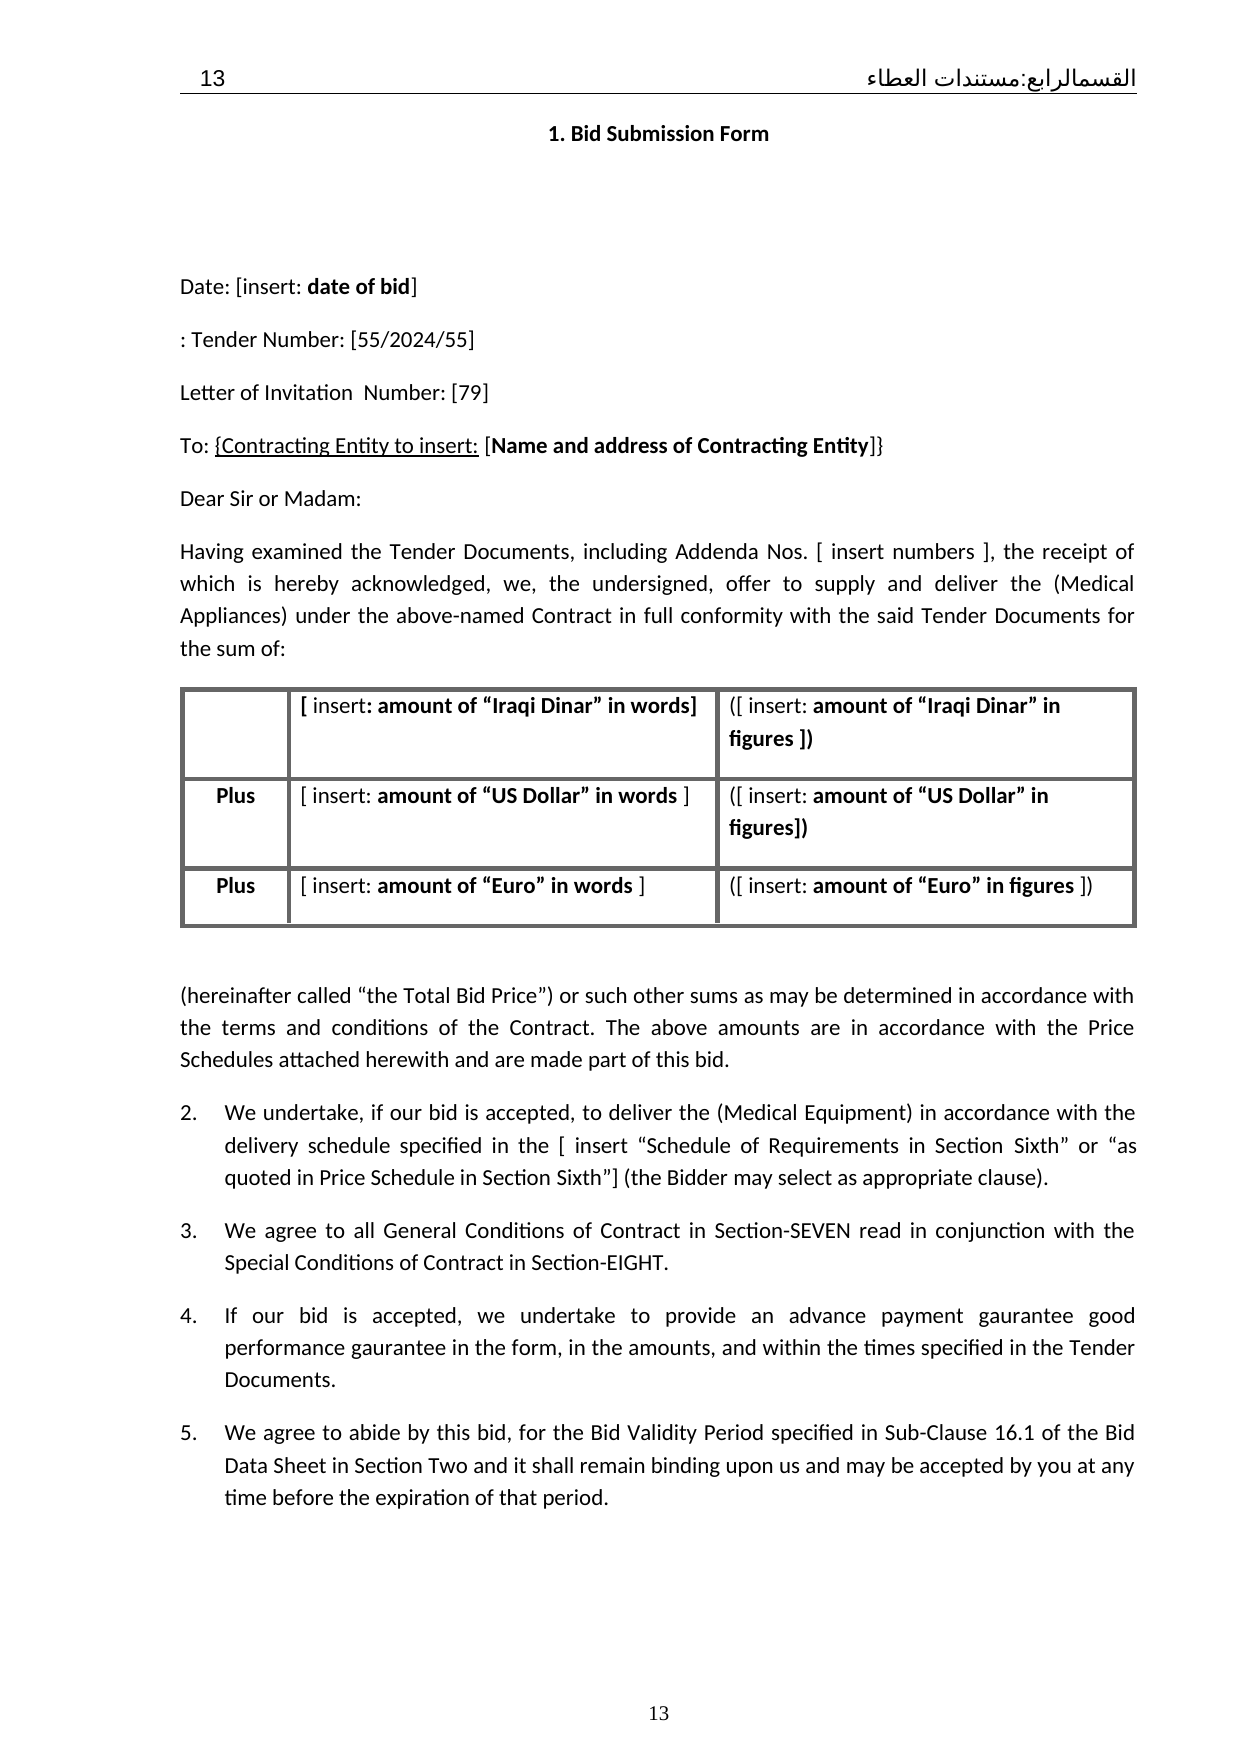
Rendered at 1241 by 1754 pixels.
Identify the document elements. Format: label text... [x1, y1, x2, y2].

table_cell [ insert: amount of “Euro” in words ] [291, 871, 715, 923]
text 2. We undertake, if our bid is accepted, to deliver the (Medical Equipment) in accordance with the delivery schedule specified in the [ insert “Schedule of Requirements in Section Sixth” or “as quoted in Price Schedule in Section Sixth”] (the Bidder may select as appropriate clause). [180, 1098, 1137, 1191]
text (hereinafter called “the Total Bid Price”) or such other sums as may be determined in accordance with the terms and conditions of the Contract. The above amounts are in accordance with the Price Schedules attached herewith and are made part of this bid. [180, 981, 1137, 1073]
table_cell ([ insert: amount of “US Dollar” in figures]) [720, 781, 1132, 866]
text 3. We agree to all General Conditions of Contract in Section-SEVEN read in conjunction with the Special Conditions of Contract in Section-EIGHT. [180, 1216, 1137, 1276]
text 4. If our bid is accepted, we undertake to provide an advance payment gaurantee good performance gaurantee in the form, in the amounts, and within the times specified in the Tender Documents. [180, 1301, 1137, 1393]
table_cell Plus [185, 781, 287, 866]
text Letter of Invitation Number: [79] [180, 378, 1137, 406]
text : Tender Number: [55/2024/55] [180, 325, 1137, 353]
text 5. We agree to abide by this bid, for the Bid Validity Period specified in Sub-Clause 16.1 of the Bid Data Sheet in Section Two and it shall remain binding upon us and may be accepted by you at any time before the expiration of that period. [180, 1418, 1137, 1511]
text Having examined the Tender Documents, including Addenda Nos. [ insert numbers ], the receipt of which is hereby acknowledged, we, the undersigned, offer to supply and deliver the (Medical Appliances) under the above-named Contract in full conformity with the said Tender Documents for the sum of: [180, 537, 1137, 662]
table_cell Plus [185, 871, 287, 923]
table_cell ([ insert: amount of “Euro” in figures ]) [720, 871, 1132, 923]
text To: {Contracting Entity to insert: [Name and address of Contracting Entity]} [180, 431, 1137, 459]
table_cell [ insert: amount of “US Dollar” in words ] [291, 781, 715, 866]
text Date: [insert: date of bid] [180, 272, 1137, 300]
table_header [185, 692, 287, 776]
text 1. Bid Submission Form [180, 119, 1137, 147]
table_header [ insert: amount of “Iraqi Dinar” in words] [291, 692, 715, 776]
table_header ([ insert: amount of “Iraqi Dinar” in figures ]) [720, 692, 1132, 776]
text Dear Sir or Madam: [180, 484, 1137, 512]
